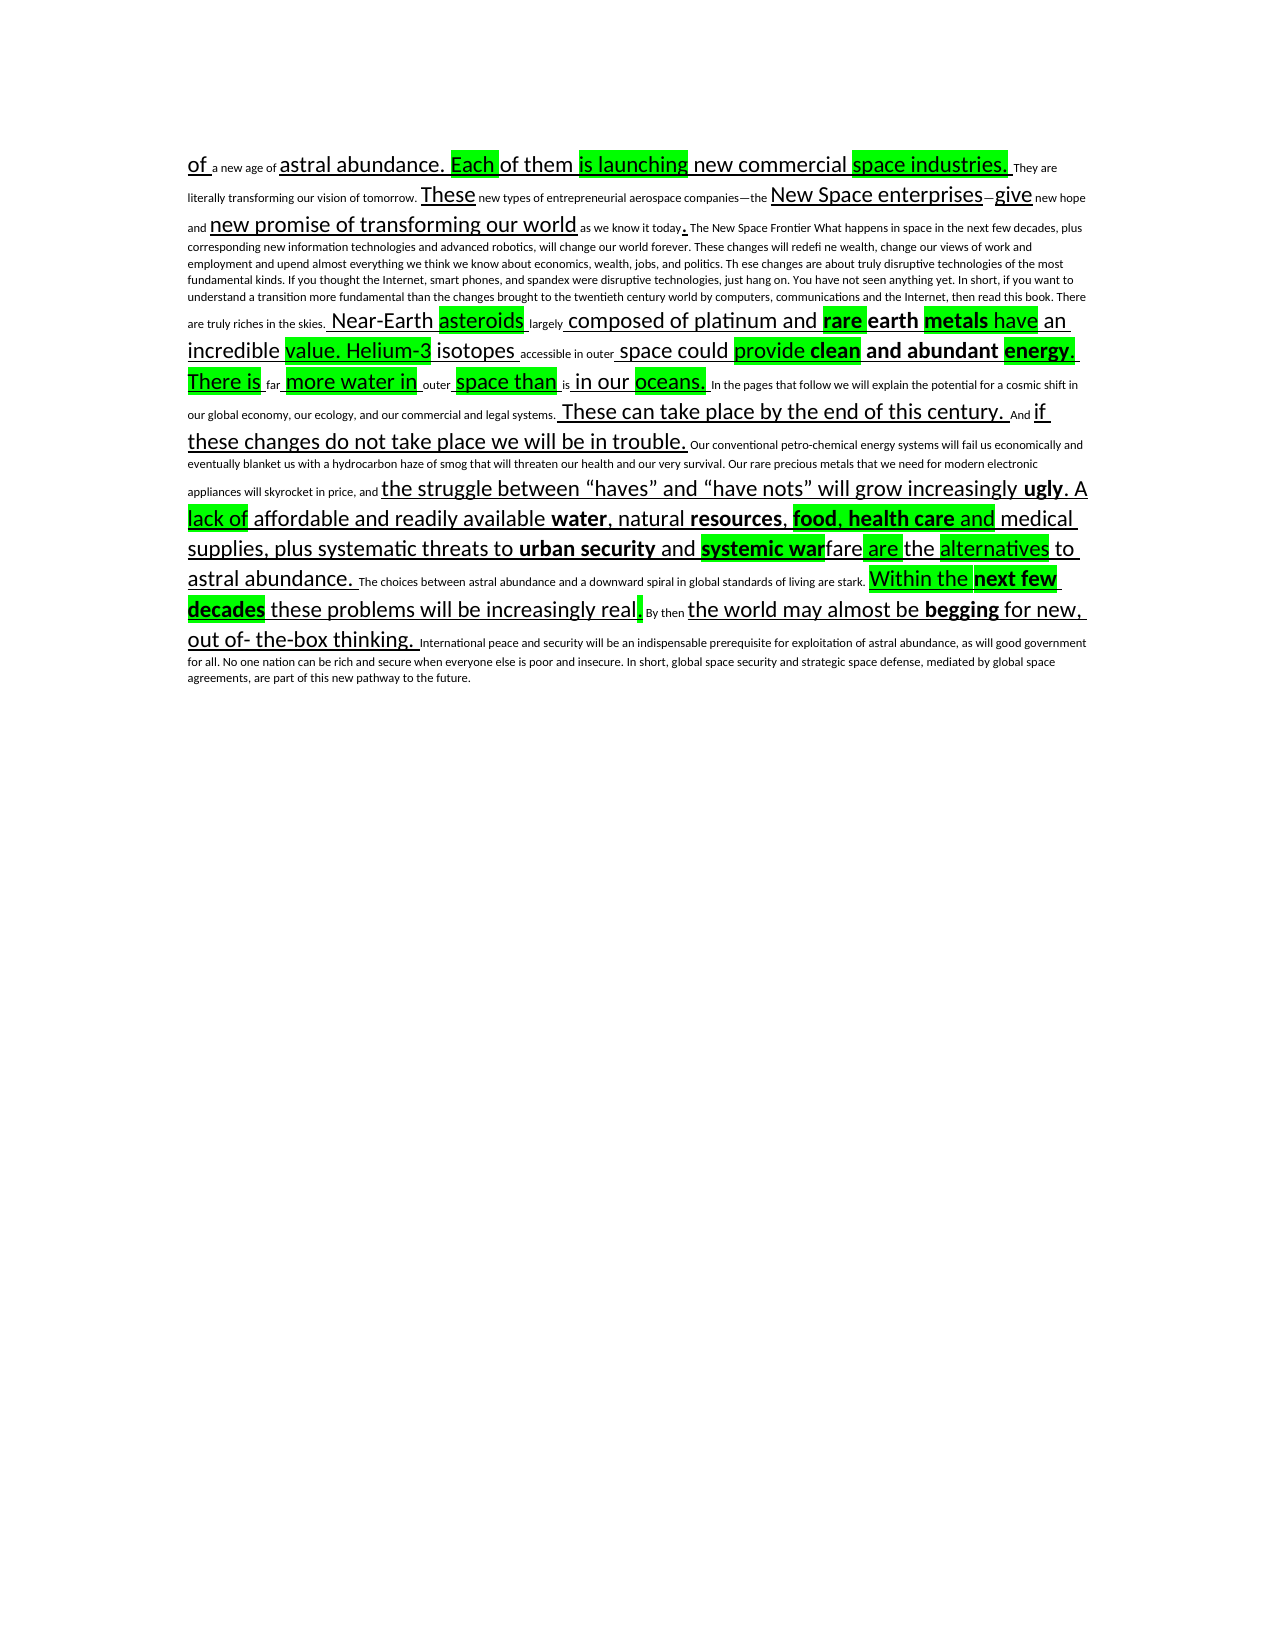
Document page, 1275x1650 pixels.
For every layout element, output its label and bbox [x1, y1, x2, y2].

text [187, 150, 1087, 686]
